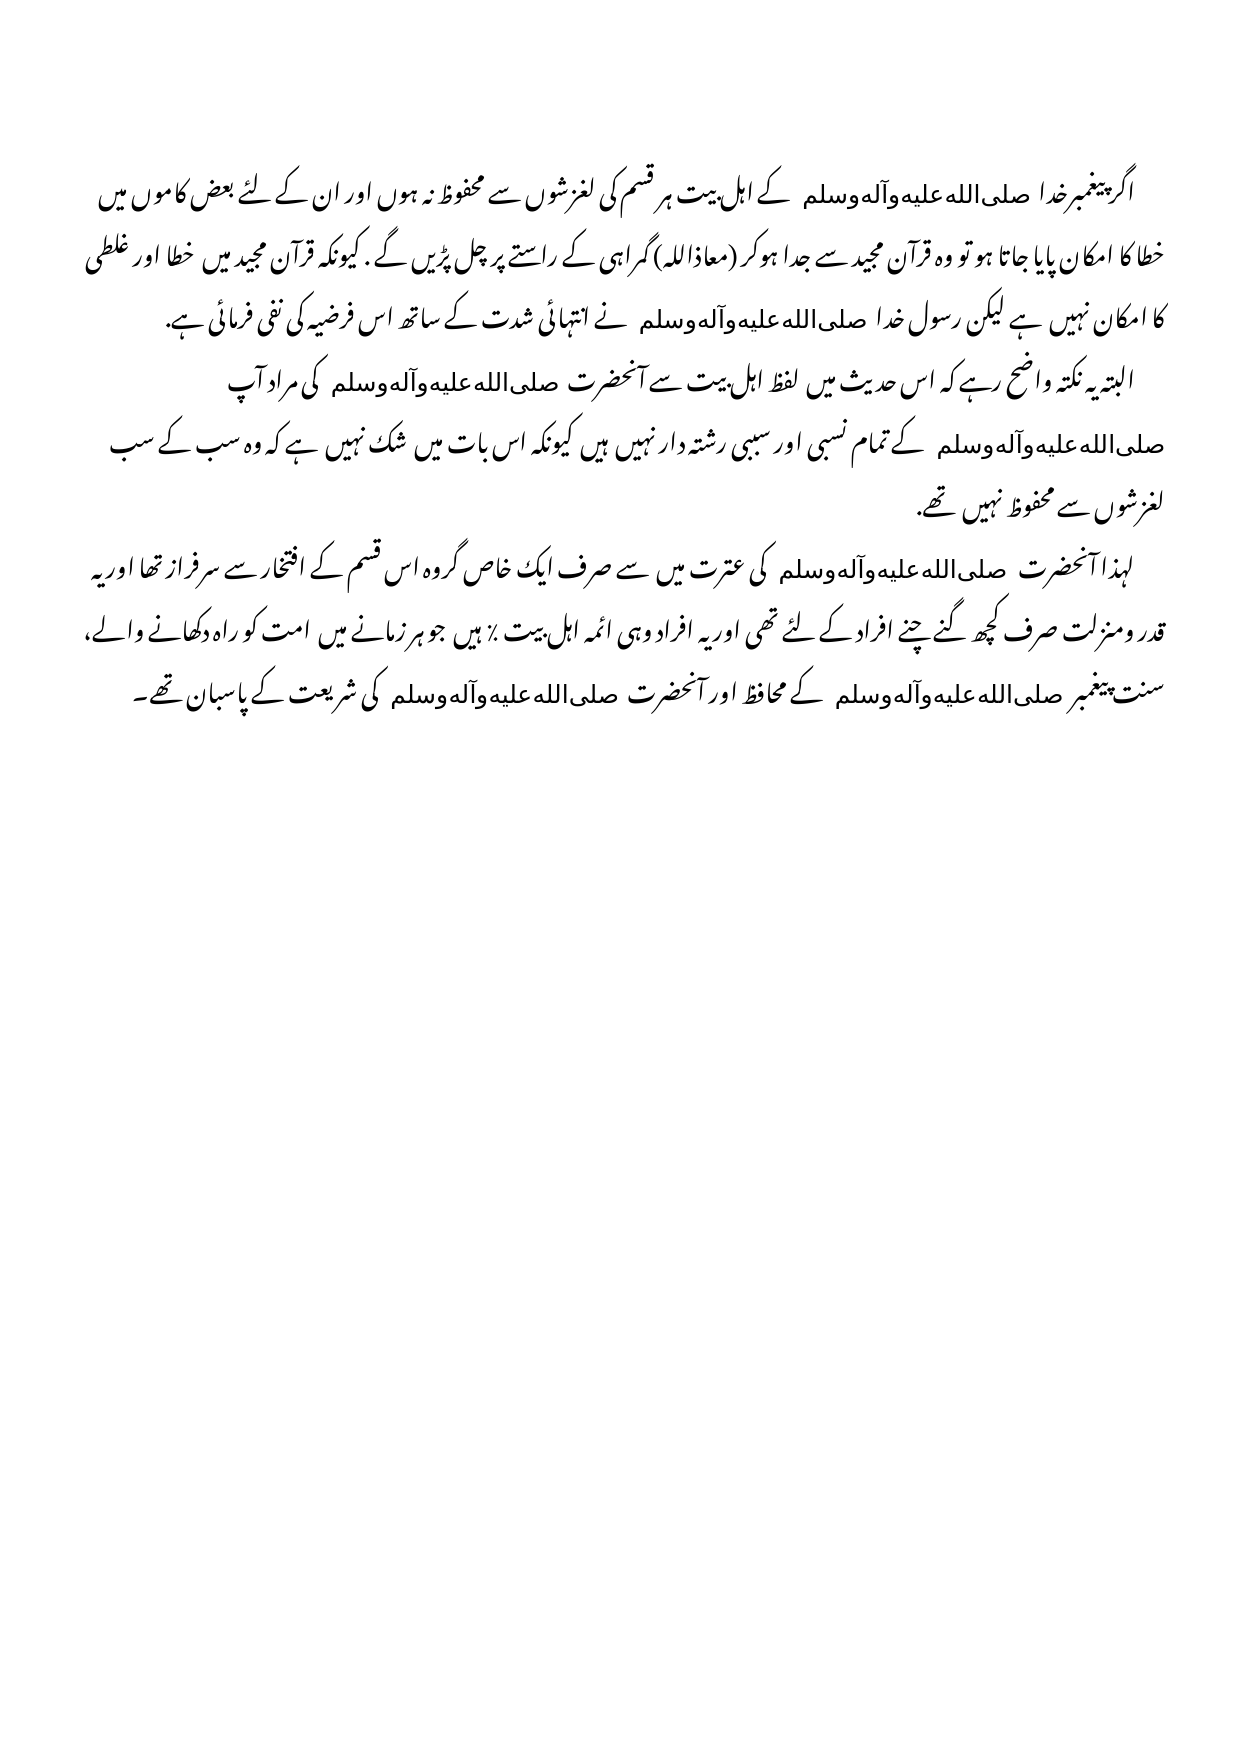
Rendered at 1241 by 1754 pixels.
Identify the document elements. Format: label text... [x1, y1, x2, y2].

text اگر پیغمبرخدا صلى‌الله‌عليه‌وآله‌وسلم کے اہل بیت ہر قسم کی لغزشوں سے محفوظ نہ ہوں اور ان کے لئے بعض کاموں میں خطا کا امکان پایا جاتا ہو تو وہ قرآن مجید سے جدا ہوکر (معاذاللہ) گمراہی کے راستے پر چل پڑیں گے . کیونکہ قرآن مجید میں خطا اور غلطی کا امکان نہیں ہے لیکن رسول خدا صلى‌الله‌عليه‌وآله‌وسلم نے انتہائی شدت کے ساتھ اس فرضیہ کی نفی فرمائی ہے. [75, 156, 1165, 344]
text لہذا آنحضرت صلى‌الله‌عليه‌وآله‌وسلم کی عترت میں سے صرف ایک خاص گروہ اس قسم کے افتخار سے سرفراز تھا اور یہ قدر ومنزلت صرف کچھ گنے چنے افراد کے لئے تھی اور یہ افراد وہی ائمہ اہل بیت ٪ ہیں جو ہر زمانے میں امت کو راہ دکھانے والے، سنت پیغمبر صلى‌الله‌عليه‌وآله‌وسلم کے محافظ اور آنحضرت صلى‌الله‌عليه‌وآله‌وسلم کی شریعت کے پاسبان تھے۔ [75, 531, 1165, 719]
text البتہ یہ نکتہ واضح رہے کہ اس حدیث میں لفظ اہل بیت سے آنحضرت صلى‌الله‌عليه‌وآله‌وسلم کی مراد آپ صلى‌الله‌عليه‌وآله‌وسلم کے تمام نسبی اور سببی رشتہ دار نہیں ہیں کیونکہ اس بات میں شک نہیں ہے کہ وہ سب کے سب لغزشوں سے محفوظ نہیں تھے. [75, 344, 1165, 531]
